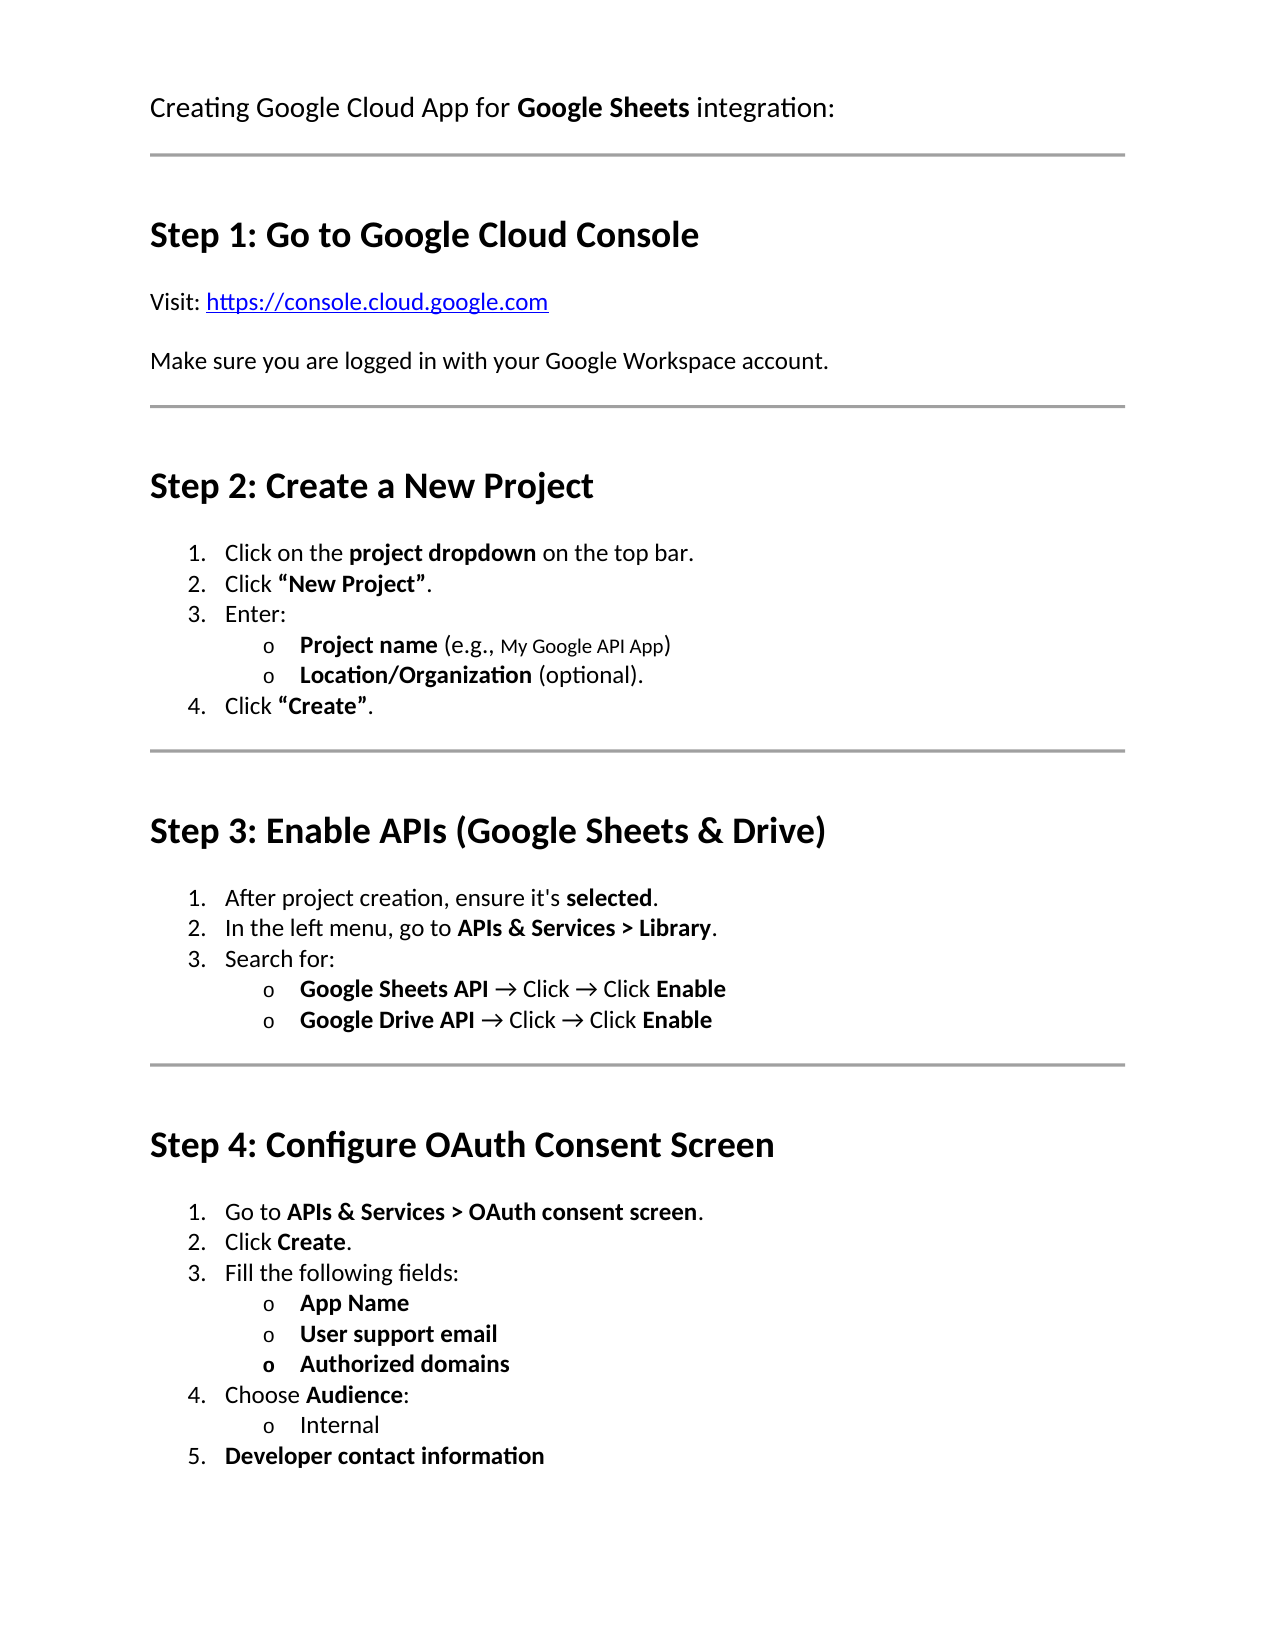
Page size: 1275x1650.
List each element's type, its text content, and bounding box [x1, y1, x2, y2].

list Enter: [187, 598, 1125, 629]
text Step 4: Configure OAuth Consent Screen [150, 1121, 1125, 1166]
list Choose Audience: [187, 1379, 1125, 1409]
list Click on the project dropdown on the top bar. [187, 537, 1125, 568]
list Fill the following fields: [187, 1257, 1125, 1287]
list After project creation, ensure it's selected. [187, 882, 1125, 912]
list Google Drive API → Click → Click Enable [262, 1004, 1125, 1034]
list Developer contact information [187, 1440, 1125, 1470]
list Click Create. [187, 1226, 1125, 1257]
list Project name (e.g., My Google API App) [262, 629, 1125, 659]
list Go to APIs & Services > OAuth consent screen. [187, 1196, 1125, 1226]
list Click “Create”. [187, 690, 1125, 720]
text Creating Google Cloud App for Google Sheets integration: [150, 89, 1125, 124]
text Step 3: Enable APIs (Google Sheets & Drive) [150, 807, 1125, 852]
list Click “New Project”. [187, 568, 1125, 598]
list App Name [262, 1287, 1125, 1318]
text Visit: https://console.cloud.google.com [150, 286, 1125, 316]
list Internal [262, 1409, 1125, 1440]
list User support email [262, 1318, 1125, 1348]
text Step 2: Create a New Project [150, 462, 1125, 508]
list Search for: [187, 943, 1125, 973]
list Google Sheets API → Click → Click Enable [262, 973, 1125, 1004]
list Location/Organization (optional). [262, 659, 1125, 690]
list In the left menu, go to APIs & Services > Library. [187, 912, 1125, 943]
text Step 1: Go to Google Cloud Console [150, 211, 1125, 256]
text Make sure you are logged in with your Google Workspace account. [150, 345, 1125, 376]
list Authorized domains [262, 1348, 1125, 1379]
